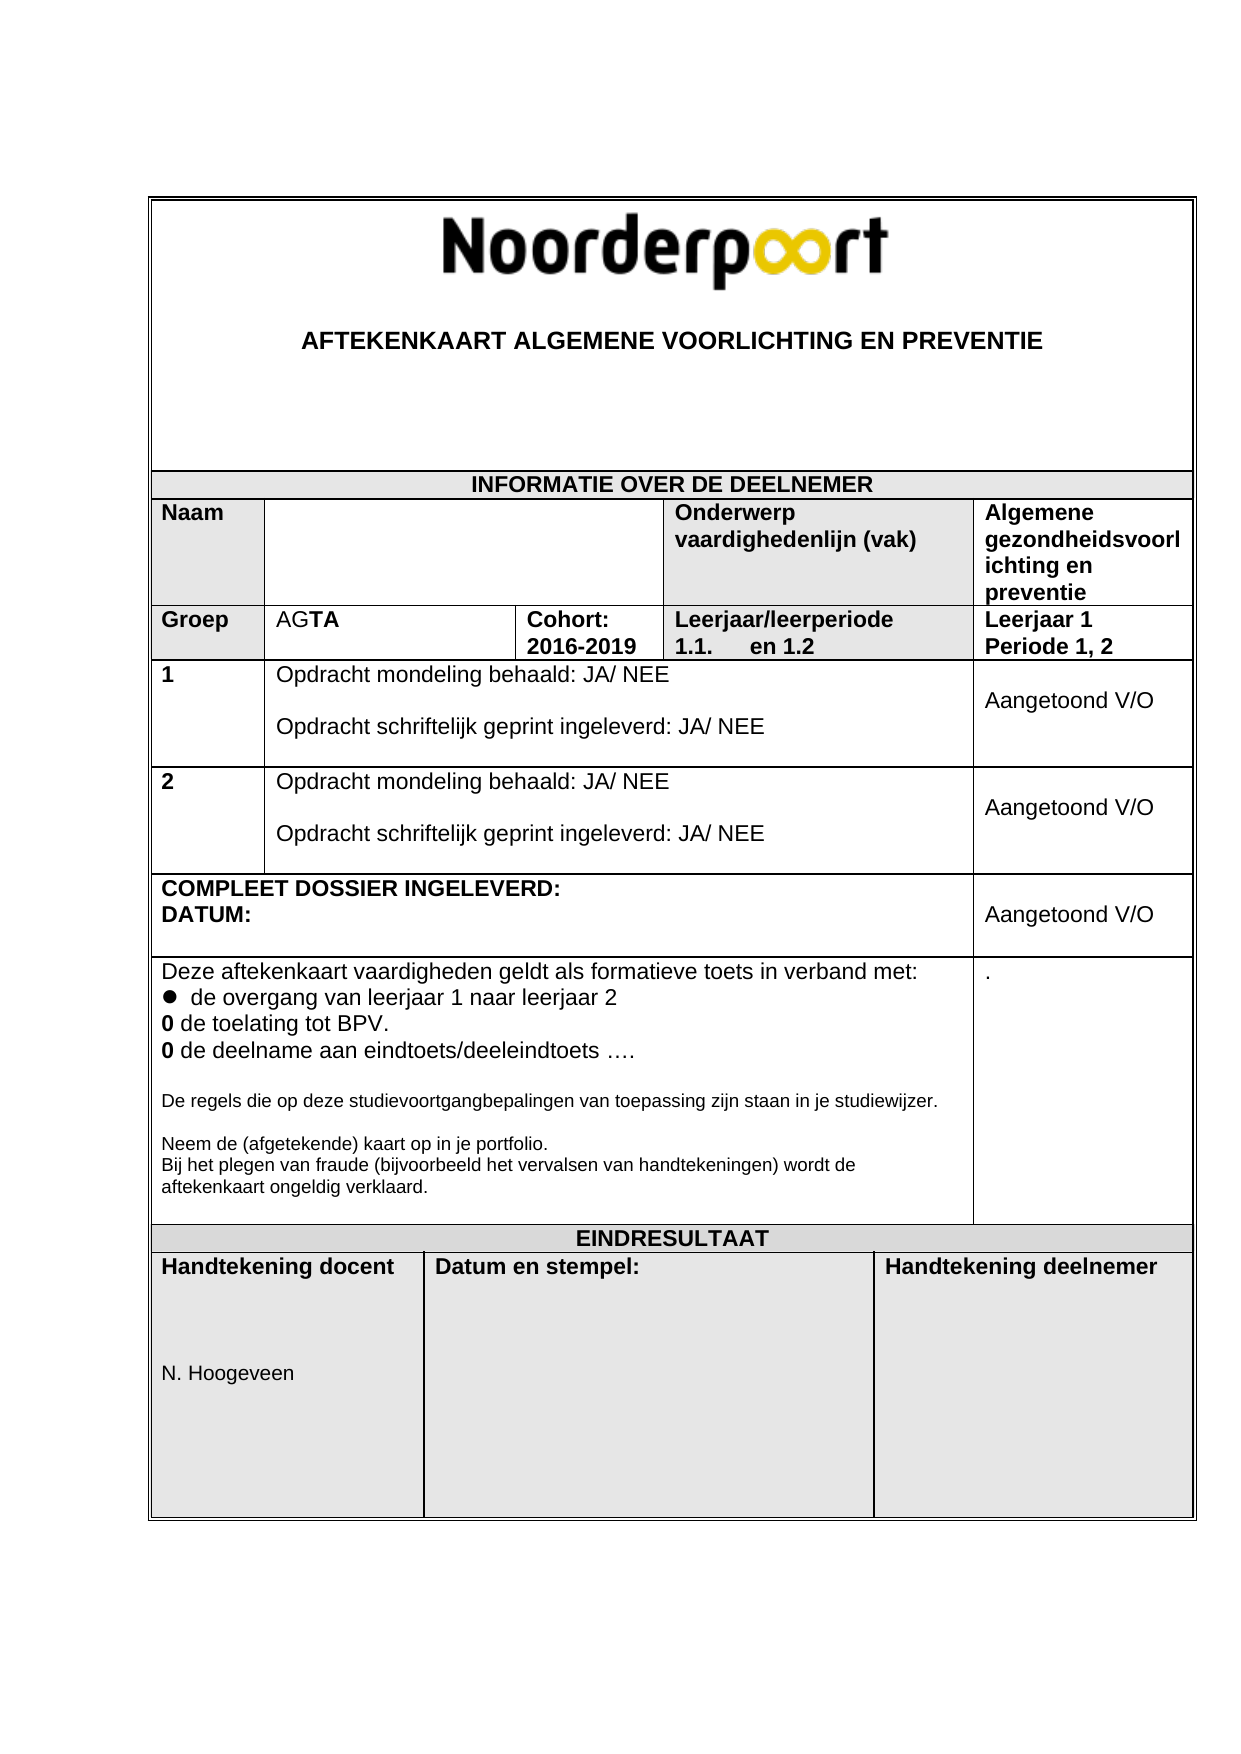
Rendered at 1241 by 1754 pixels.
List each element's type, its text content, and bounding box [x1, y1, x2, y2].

table_cell EINDRESULTAAT [152, 1225, 1192, 1251]
table_cell Datum en stempel: [425, 1253, 873, 1517]
table_cell Leerjaar 1 Periode 1, 2 [974, 606, 1192, 659]
table_cell Aangetoond V/O [974, 768, 1192, 873]
table_cell Deze aftekenkaart vaardigheden geldt als formatieve toets in verband met: de overgang van leerjaar 1 naar leerjaar 2 0 de toelating tot BPV. 0 de deelname aan eindtoets/deeleindtoets …. De regels die op deze studievoortgangbepalingen van toepassing zijn staan in je studiewijzer. Neem de (afgetekende) kaart op in je portfolio. Bij het plegen van fraude (bijvoorbeeld het vervalsen van handtekeningen) wordt de aftekenkaart ongeldig verklaard. [152, 958, 973, 1223]
table_cell Handtekening deelnemer [875, 1253, 1192, 1517]
table_cell INFORMATIE OVER DE DEELNEMER [152, 472, 1192, 498]
table_cell Naam [152, 500, 264, 605]
table_cell Opdracht mondeling behaald: JA/ NEE Opdracht schriftelijk geprint ingeleverd: JA/ NEE [265, 768, 973, 873]
table_cell Handtekening docent N. Hoogeveen [152, 1253, 423, 1517]
table_header aftekenkaart Algemene voorlichting en preventie [152, 201, 1192, 470]
table_cell Leerjaar/leerperiode en 1.2 [664, 606, 973, 659]
table_cell Aangetoond V/O [974, 661, 1192, 766]
picture [439, 200, 906, 303]
table_cell 1 [152, 661, 264, 766]
table_cell 2 [152, 768, 264, 873]
table_cell Onderwerp vaardighedenlijn (vak) [664, 500, 973, 605]
table_cell compleet dossier ingeleverd: datum: [152, 875, 973, 956]
table_cell Algemene gezondheidsvoorlichting en preventie [974, 500, 1192, 605]
table_cell Opdracht mondeling behaald: JA/ NEE Opdracht schriftelijk geprint ingeleverd: JA/ NEE [265, 661, 973, 766]
table_cell [265, 500, 663, 605]
table_cell AGTA [265, 606, 515, 659]
table_cell Aangetoond V/O [974, 875, 1192, 956]
table_cell . [974, 958, 1192, 1223]
table_cell Groep [152, 606, 264, 659]
table_cell Cohort: 2016-2019 [516, 606, 663, 659]
